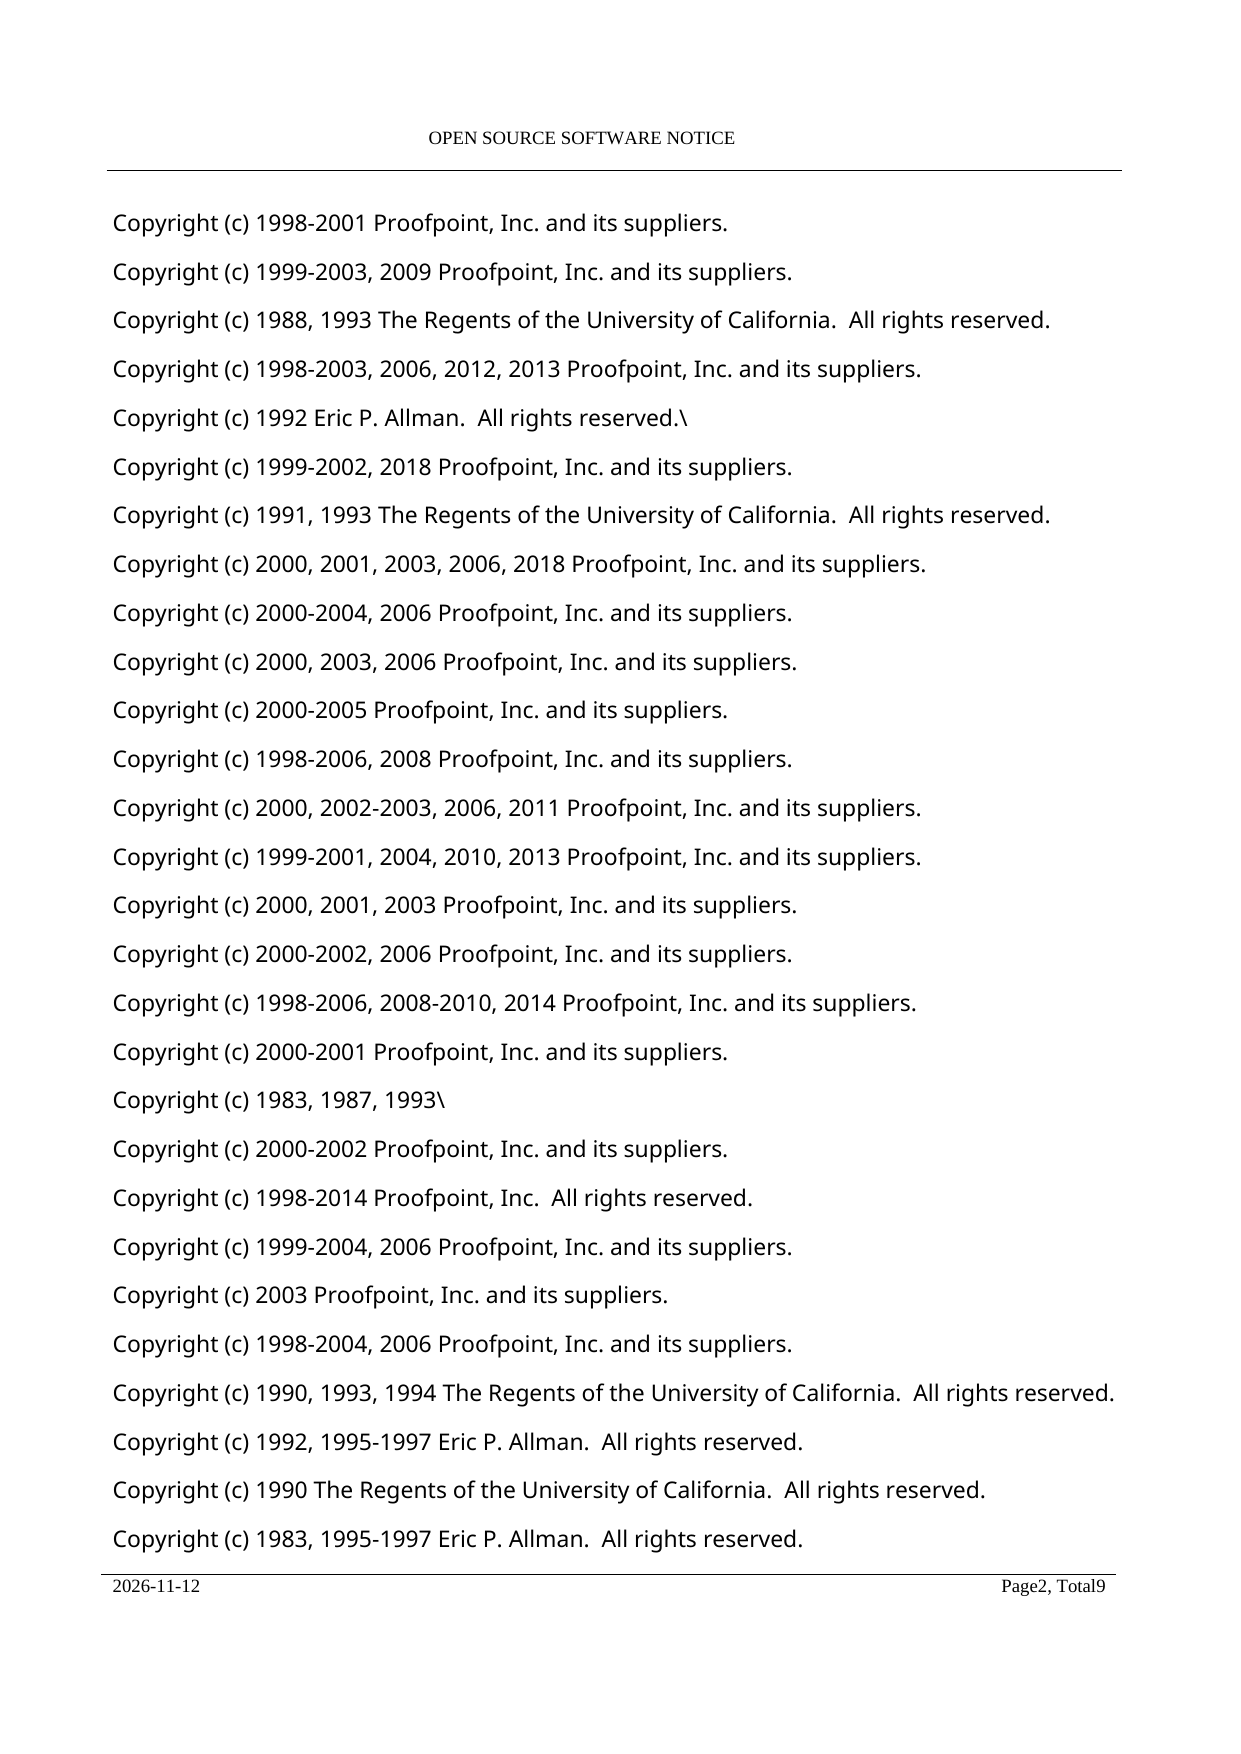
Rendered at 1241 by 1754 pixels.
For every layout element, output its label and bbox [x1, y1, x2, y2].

text [112, 206, 1128, 1555]
